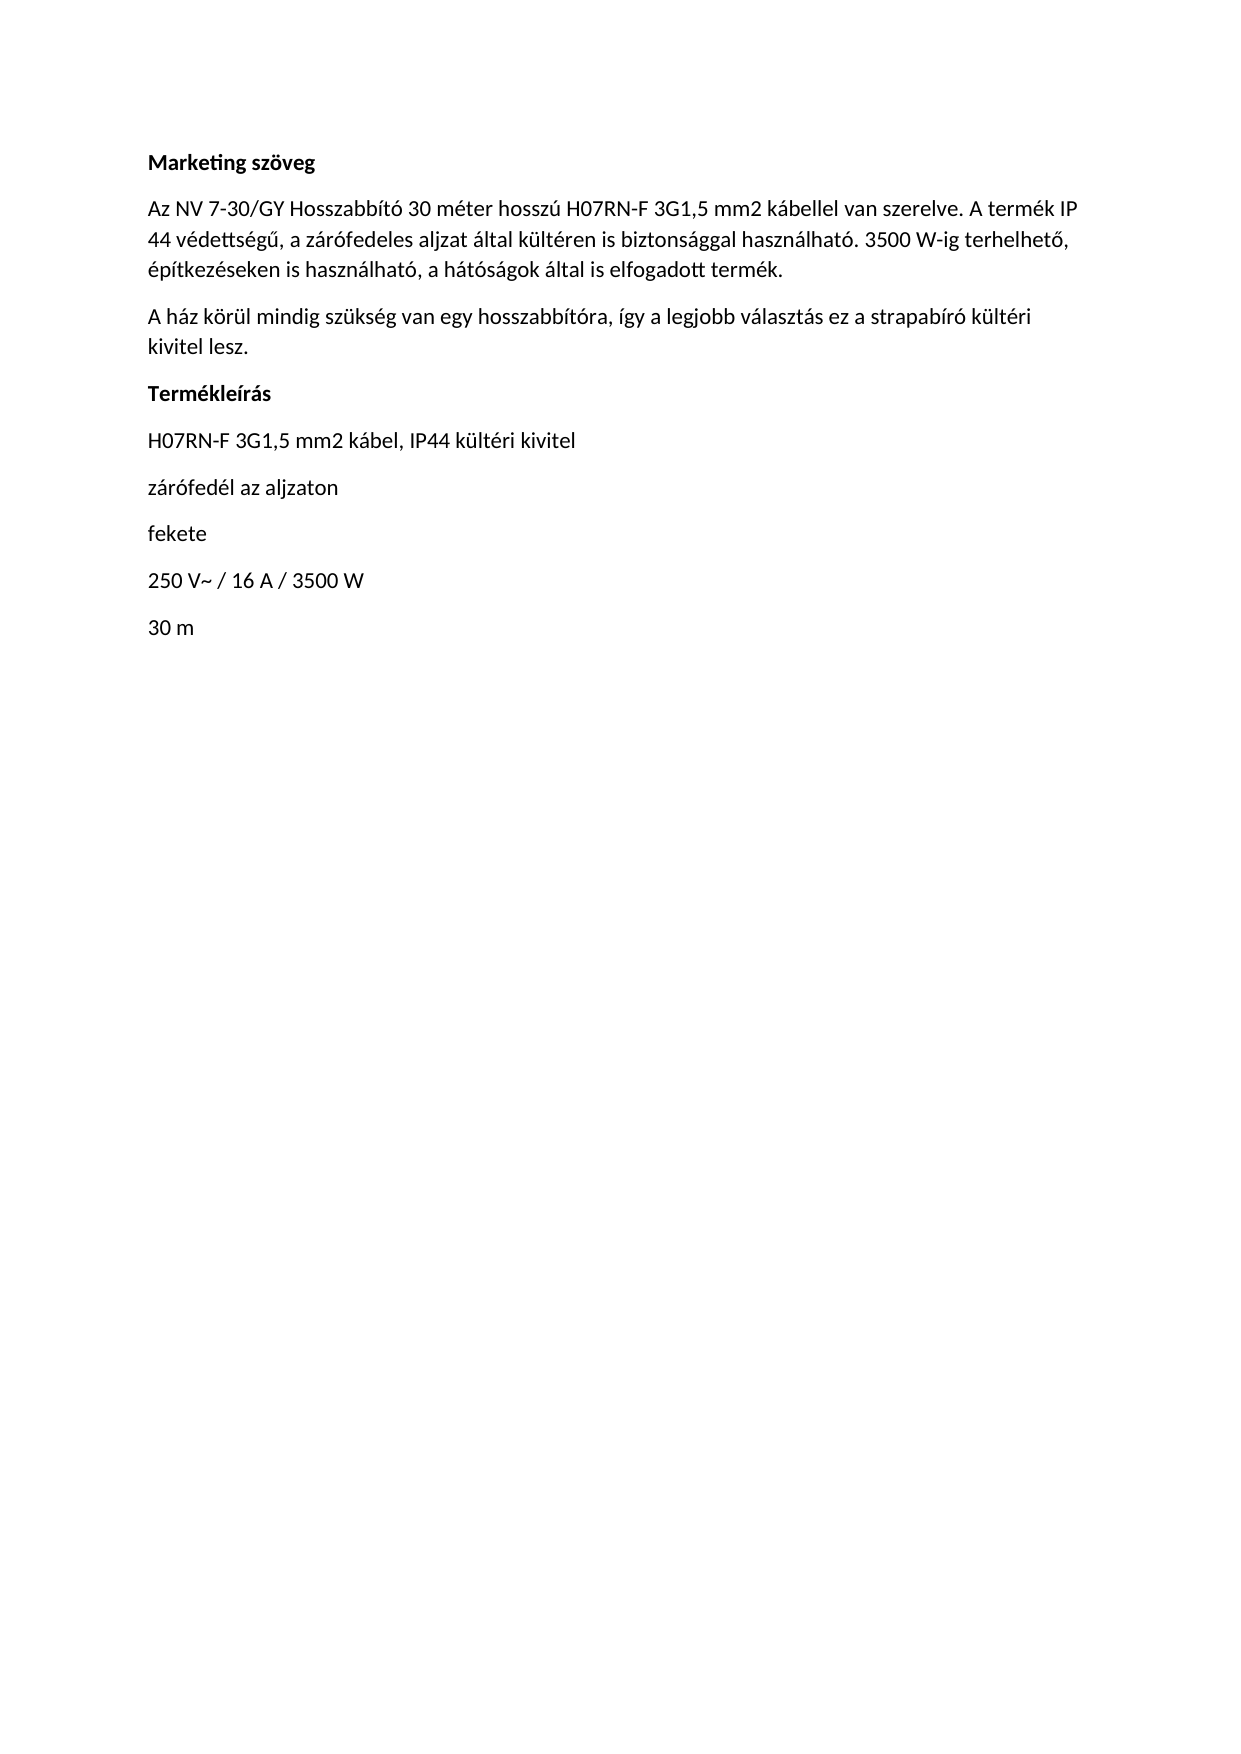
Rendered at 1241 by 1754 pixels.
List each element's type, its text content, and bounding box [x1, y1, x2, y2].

text Az NV 7-30/GY Hosszabbító 30 méter hosszú H07RN-F 3G1,5 mm2 kábellel van szerelve. A termék IP 44 védettségű, a zárófedeles aljzat által kültéren is biztonsággal használható. 3500 W-ig terhelhető, építkezéseken is használható, a hátóságok által is elfogadott termék. [148, 194, 1093, 283]
text fekete [148, 519, 1093, 547]
text H07RN-F 3G1,5 mm2 kábel, IP44 kültéri kivitel [148, 426, 1093, 454]
text 30 m [148, 613, 1093, 641]
text Marketing szöveg [148, 148, 1093, 176]
text 250 V~ / 16 A / 3500 W [148, 566, 1093, 594]
text Termékleírás [148, 379, 1093, 407]
text zárófedél az aljzaton [148, 473, 1093, 501]
text A ház körül mindig szükség van egy hosszabbítóra, így a legjobb választás ez a strapabíró kültéri kivitel lesz. [148, 302, 1093, 360]
